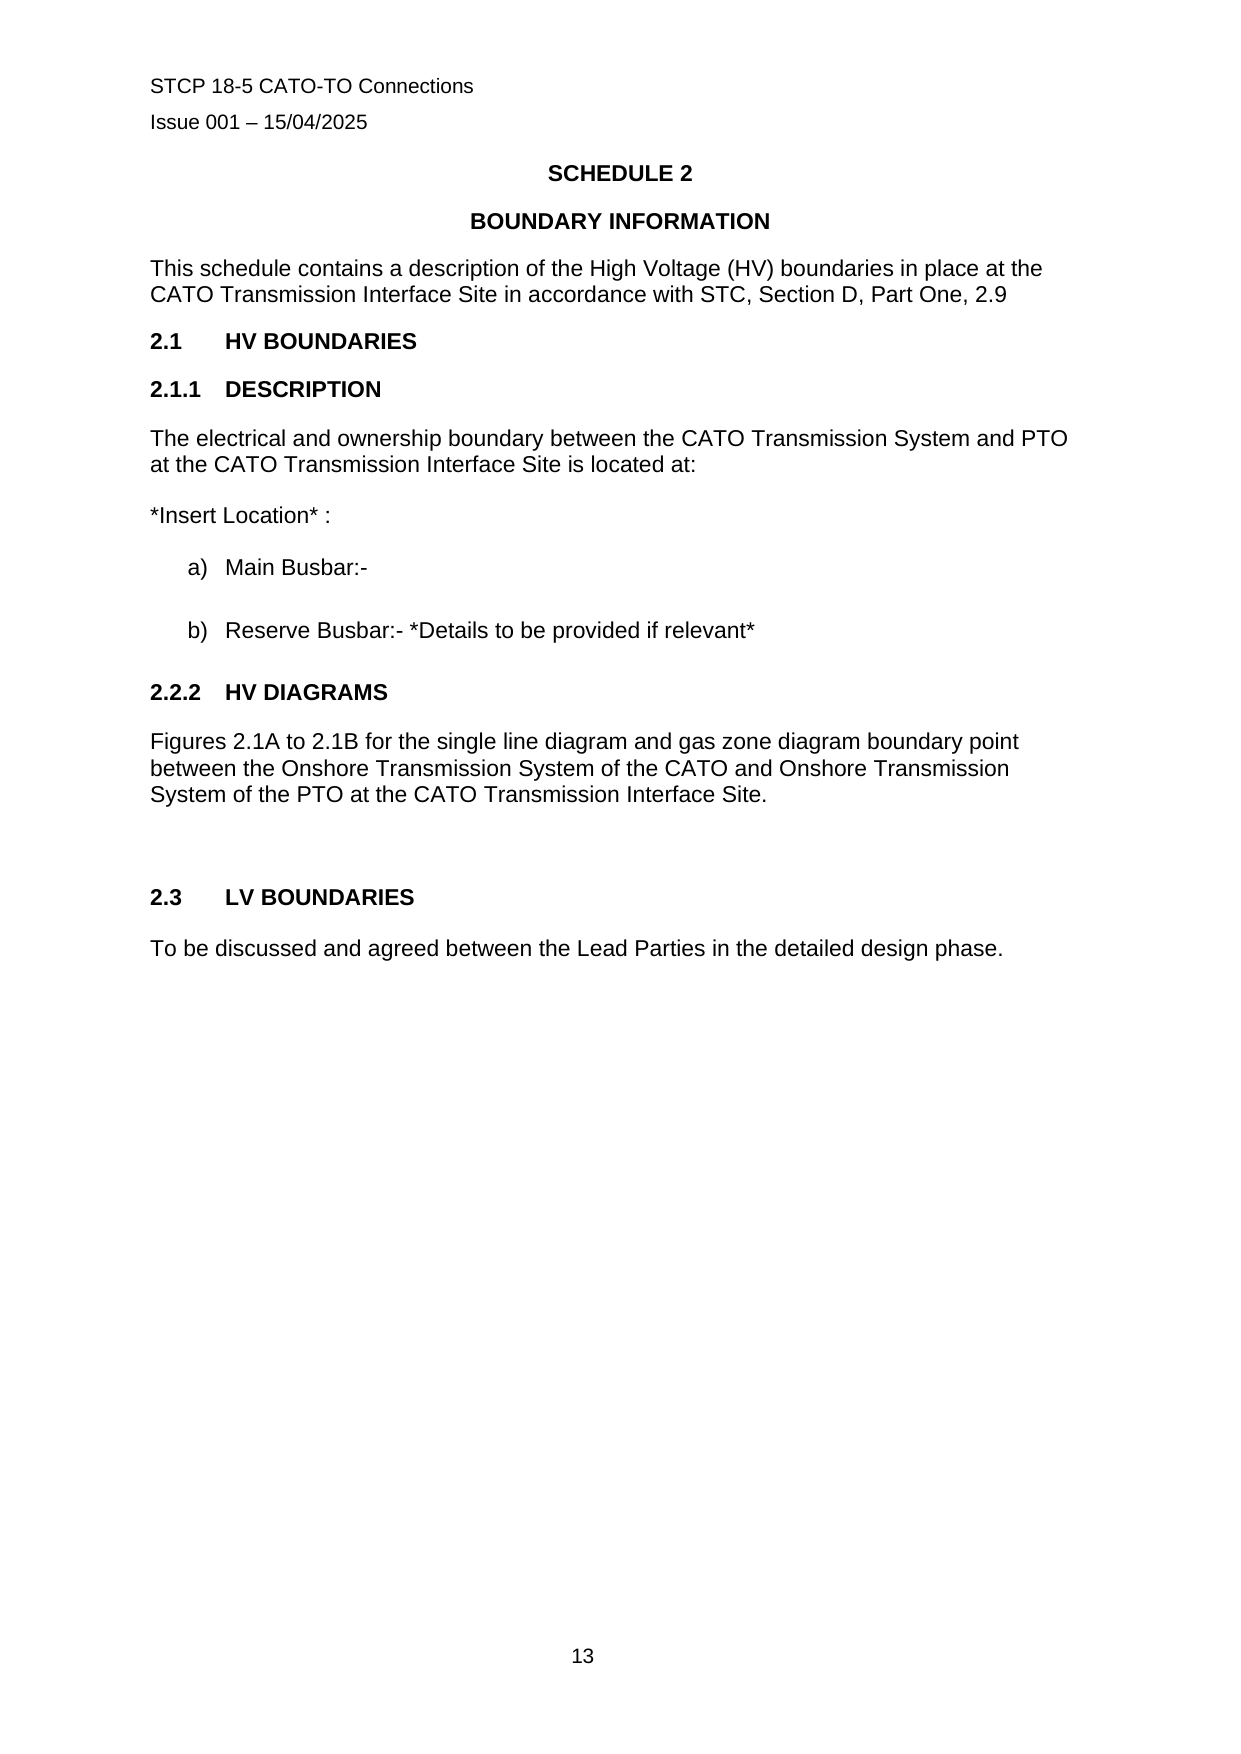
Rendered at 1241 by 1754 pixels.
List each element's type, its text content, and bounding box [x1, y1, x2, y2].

list Reserve Busbar:- *Details to be provided if relevant* [187, 617, 1090, 644]
text *Insert Location* : [150, 502, 1090, 529]
list Main Busbar:- [187, 554, 1090, 580]
text Figures 2.1A to 2.1B for the single line diagram and gas zone diagram boundary point between the Onshore Transmission System of the CATO and Onshore Transmission System of the PTO at the CATO Transmission Interface Site. [150, 728, 1090, 807]
text BOUNDARY INFORMATION [150, 208, 1090, 234]
text 2.3 LV BOUNDARIES [150, 883, 1090, 910]
text SCHEDULE 2 [150, 160, 1090, 187]
text 2.1 HV BOUNDARIES [150, 328, 1090, 355]
text To be discussed and agreed between the Lead Parties in the detailed design phase. [150, 935, 1090, 961]
text This schedule contains a description of the High Voltage (HV) boundaries in place at the CATO Transmission Interface Site in accordance with STC, Section D, Part One, 2.9 [150, 255, 1090, 307]
text 2.1.1 DESCRIPTION [150, 376, 1090, 402]
text The electrical and ownership boundary between the CATO Transmission System and PTO at the CATO Transmission Interface Site is located at: [150, 425, 1090, 477]
text 2.2.2 HV DIAGRAMS [150, 679, 1090, 705]
